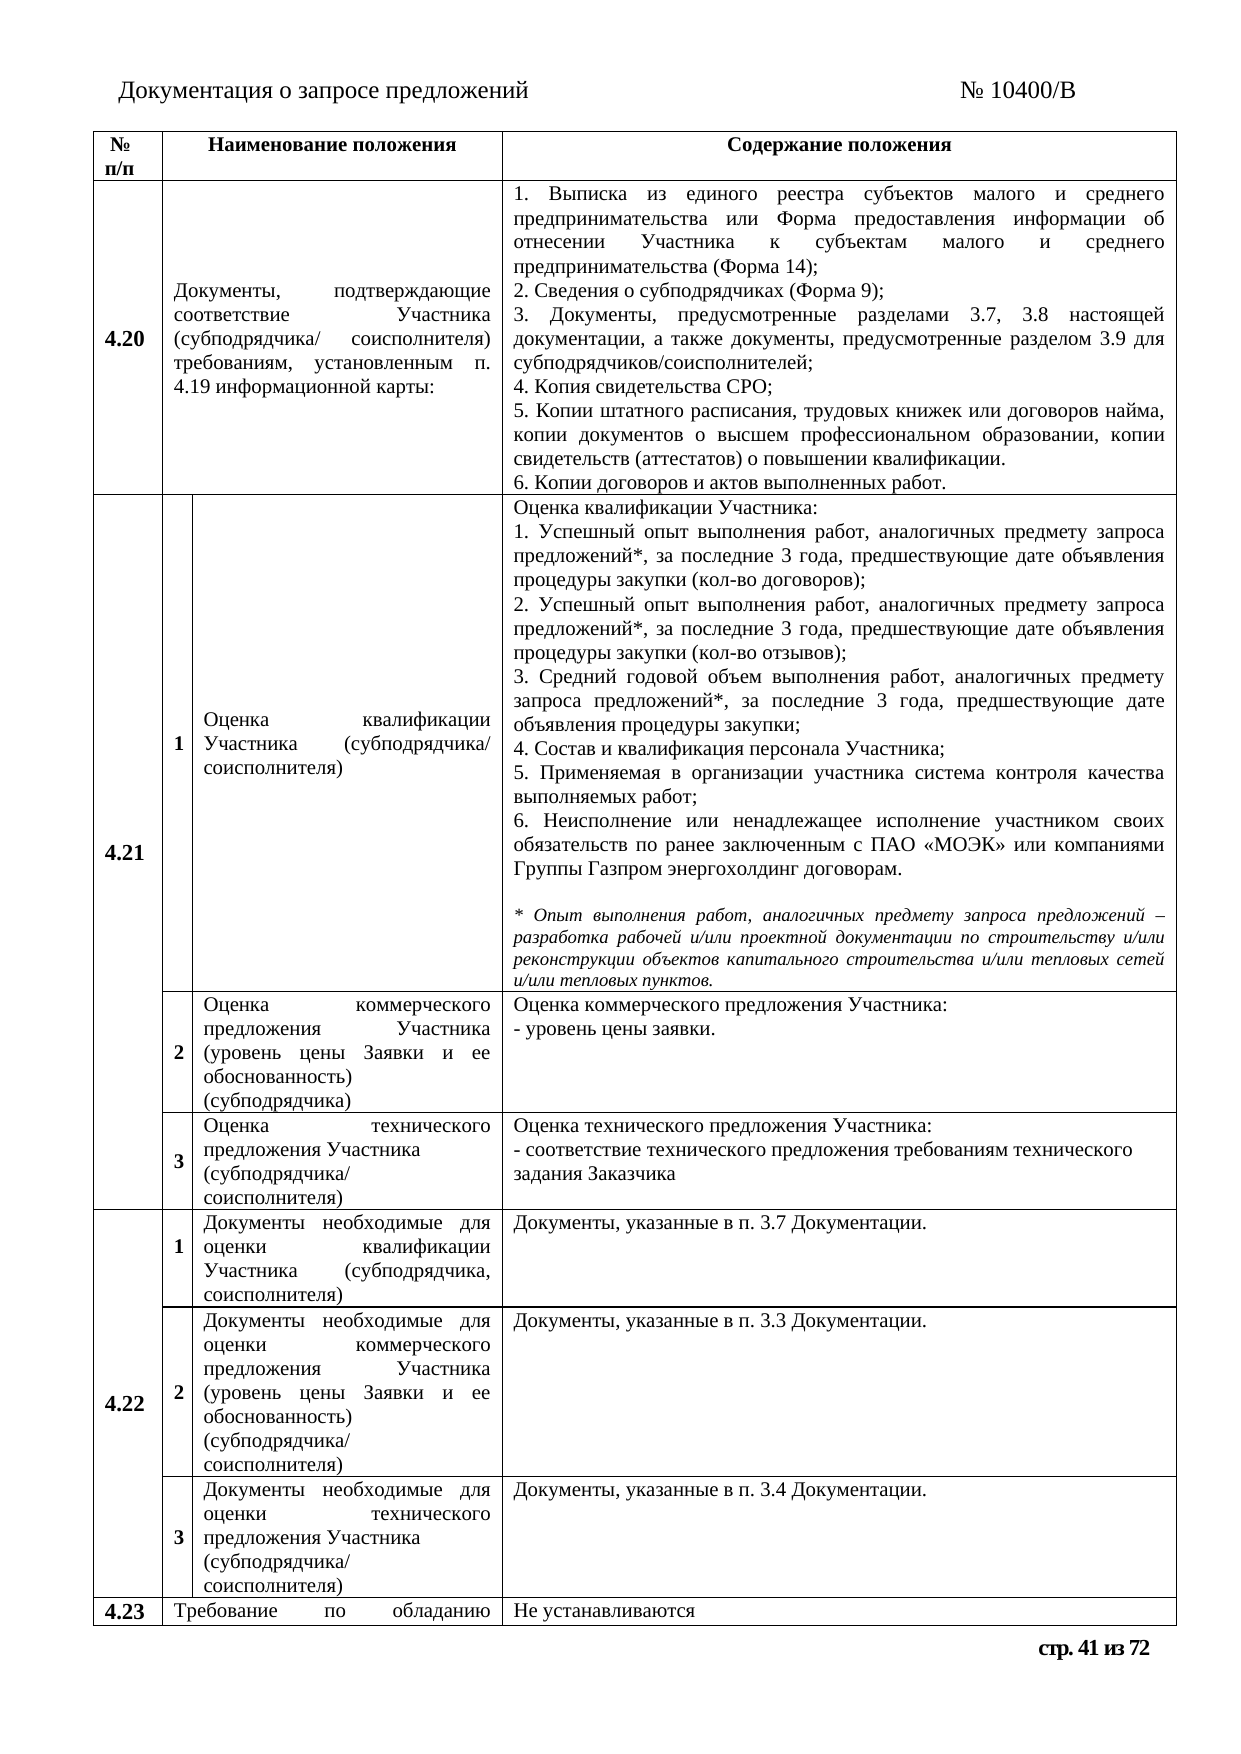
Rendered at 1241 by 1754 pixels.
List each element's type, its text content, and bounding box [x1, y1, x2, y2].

table_cell Документы, указанные в п. 3.7 Документации. [503, 1210, 1176, 1306]
table_cell 2 [163, 992, 192, 1112]
table_cell Документы, указанные в п. 3.3 Документации. [503, 1308, 1176, 1476]
table_cell [94, 181, 162, 494]
table_cell [94, 1210, 162, 1597]
table_header № п/п [94, 132, 162, 180]
table_cell 1. Выписка из единого реестра субъектов малого и среднего предпринимательства или Форма предоставления информации об отнесении Участника к субъектам малого и среднего предпринимательства (Форма 14); 2. Сведения о субподрядчиках (Форма 9); 3. Документы, предусмотренные разделами 3.7, 3.8 настоящей документации, а также документы, предусмотренные разделом 3.9 для субподрядчиков/соисполнителей; 4. Копия свидетельства СРО; 5. Копии штатного расписания, трудовых книжек или договоров найма, копии документов о высшем профессиональном образовании, копии свидетельств (аттестатов) о повышении квалификации. 6. Копии договоров и актов выполненных работ. [503, 181, 1176, 494]
table_cell Документы необходимые для оценки коммерческого предложения Участника (уровень цены Заявки и ее обоснованность) (субподрядчика/ соисполнителя) [193, 1308, 502, 1476]
table_cell [94, 1598, 162, 1625]
table_cell Оценка коммерческого предложения Участника (уровень цены Заявки и ее обоснованность) (субподрядчика) [193, 992, 502, 1112]
table_cell Документы, указанные в п. 3.4 Документации. [503, 1477, 1176, 1597]
table_cell Оценка коммерческого предложения Участника: - уровень цены заявки. [503, 992, 1176, 1112]
table_cell 1 [163, 495, 192, 991]
table_cell [94, 495, 162, 1209]
table_cell 3 [163, 1113, 192, 1209]
table_cell Документы, подтверждающие соответствие Участника (субподрядчика/ соисполнителя) требованиям, установленным п. 4.19 информационной карты: [163, 181, 502, 494]
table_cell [163, 1598, 502, 1625]
table_cell 1 [163, 1210, 192, 1306]
table_cell Не устанавливаются [503, 1598, 1176, 1625]
table_cell 3 [163, 1477, 192, 1597]
table_header Наименование положения [163, 132, 502, 180]
table_cell Документы необходимые для оценки технического предложения Участника (субподрядчика/ соисполнителя) [193, 1477, 502, 1597]
table_cell 2 [163, 1308, 192, 1476]
table_cell Документы необходимые для оценки квалификации Участника (субподрядчика, соисполнителя) [193, 1210, 502, 1306]
table_cell Оценка квалификации Участника: 1. Успешный опыт выполнения работ, аналогичных предмету запроса предложений*, за последние 3 года, предшествующие дате объявления процедуры закупки (кол-во договоров); 2. Успешный опыт выполнения работ, аналогичных предмету запроса предложений*, за последние 3 года, предшествующие дате объявления процедуры закупки (кол-во отзывов); 3. Средний годовой объем выполнения работ, аналогичных предмету запроса предложений*, за последние 3 года, предшествующие дате объявления процедуры закупки; 4. Состав и квалификация персонала Участника; 5. Применяемая в организации участника система контроля качества выполняемых работ; 6. Неисполнение или ненадлежащее исполнение участником своих обязательств по ранее заключенным с ПАО «МОЭК» или компаниями Группы Газпром энергохолдинг договорам. * Опыт выполнения работ, аналогичных предмету запроса предложений – разработка рабочей и/или проектной документации по строительству и/или реконструкции объектов капитального строительства и/или тепловых сетей и/или тепловых пунктов. [503, 495, 1176, 991]
table_header Содержание положения [503, 132, 1176, 180]
table_cell Оценка квалификации Участника (субподрядчика/ соисполнителя) [193, 495, 502, 991]
table_cell Оценка технического предложения Участника: - соответствие технического предложения требованиям технического задания Заказчика [503, 1113, 1176, 1209]
table_cell Оценка технического предложения Участника (субподрядчика/ соисполнителя) [193, 1113, 502, 1209]
